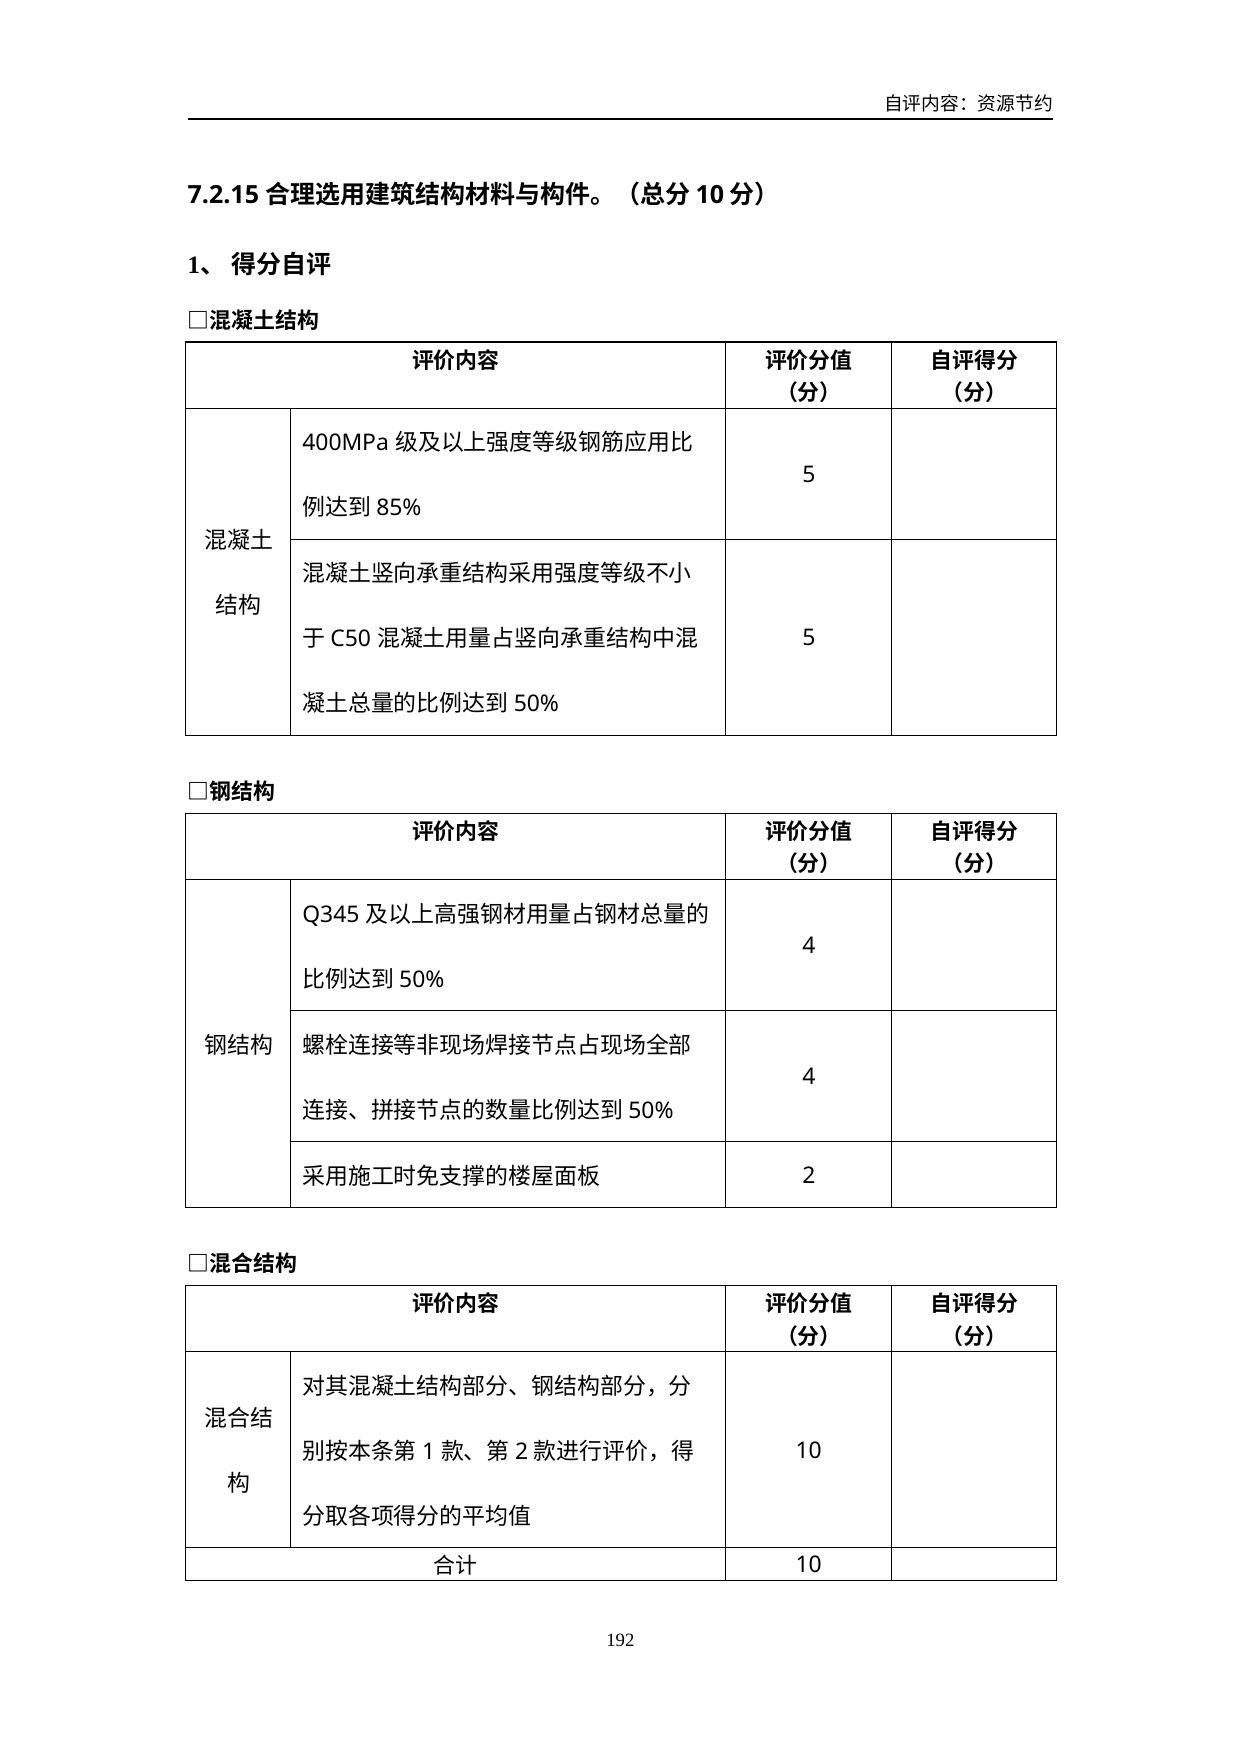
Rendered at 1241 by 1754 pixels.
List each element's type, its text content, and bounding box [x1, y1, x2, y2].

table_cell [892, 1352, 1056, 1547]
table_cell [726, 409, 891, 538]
text □混合结构 [187, 1246, 1053, 1278]
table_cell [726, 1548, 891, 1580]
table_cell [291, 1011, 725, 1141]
subtitle 7.2.15 合理选用建筑结构材料与构件。（总分10分） [187, 174, 1053, 211]
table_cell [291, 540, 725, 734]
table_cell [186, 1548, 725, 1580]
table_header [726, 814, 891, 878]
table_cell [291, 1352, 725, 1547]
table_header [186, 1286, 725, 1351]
text □混凝土结构 [187, 303, 1053, 335]
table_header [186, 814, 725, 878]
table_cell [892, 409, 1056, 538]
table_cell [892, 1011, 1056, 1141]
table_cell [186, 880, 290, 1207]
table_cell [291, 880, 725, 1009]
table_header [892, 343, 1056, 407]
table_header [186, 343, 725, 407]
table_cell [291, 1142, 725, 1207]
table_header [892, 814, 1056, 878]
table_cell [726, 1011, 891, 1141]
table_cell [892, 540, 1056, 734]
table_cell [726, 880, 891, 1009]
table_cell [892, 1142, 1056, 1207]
text □钢结构 [187, 774, 1053, 806]
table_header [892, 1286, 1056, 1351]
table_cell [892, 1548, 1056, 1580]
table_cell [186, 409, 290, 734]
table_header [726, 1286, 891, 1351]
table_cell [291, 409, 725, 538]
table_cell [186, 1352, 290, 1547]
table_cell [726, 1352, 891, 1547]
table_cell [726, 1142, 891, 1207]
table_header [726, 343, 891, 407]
list 得分自评 [187, 230, 1053, 295]
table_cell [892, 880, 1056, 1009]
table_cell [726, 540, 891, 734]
